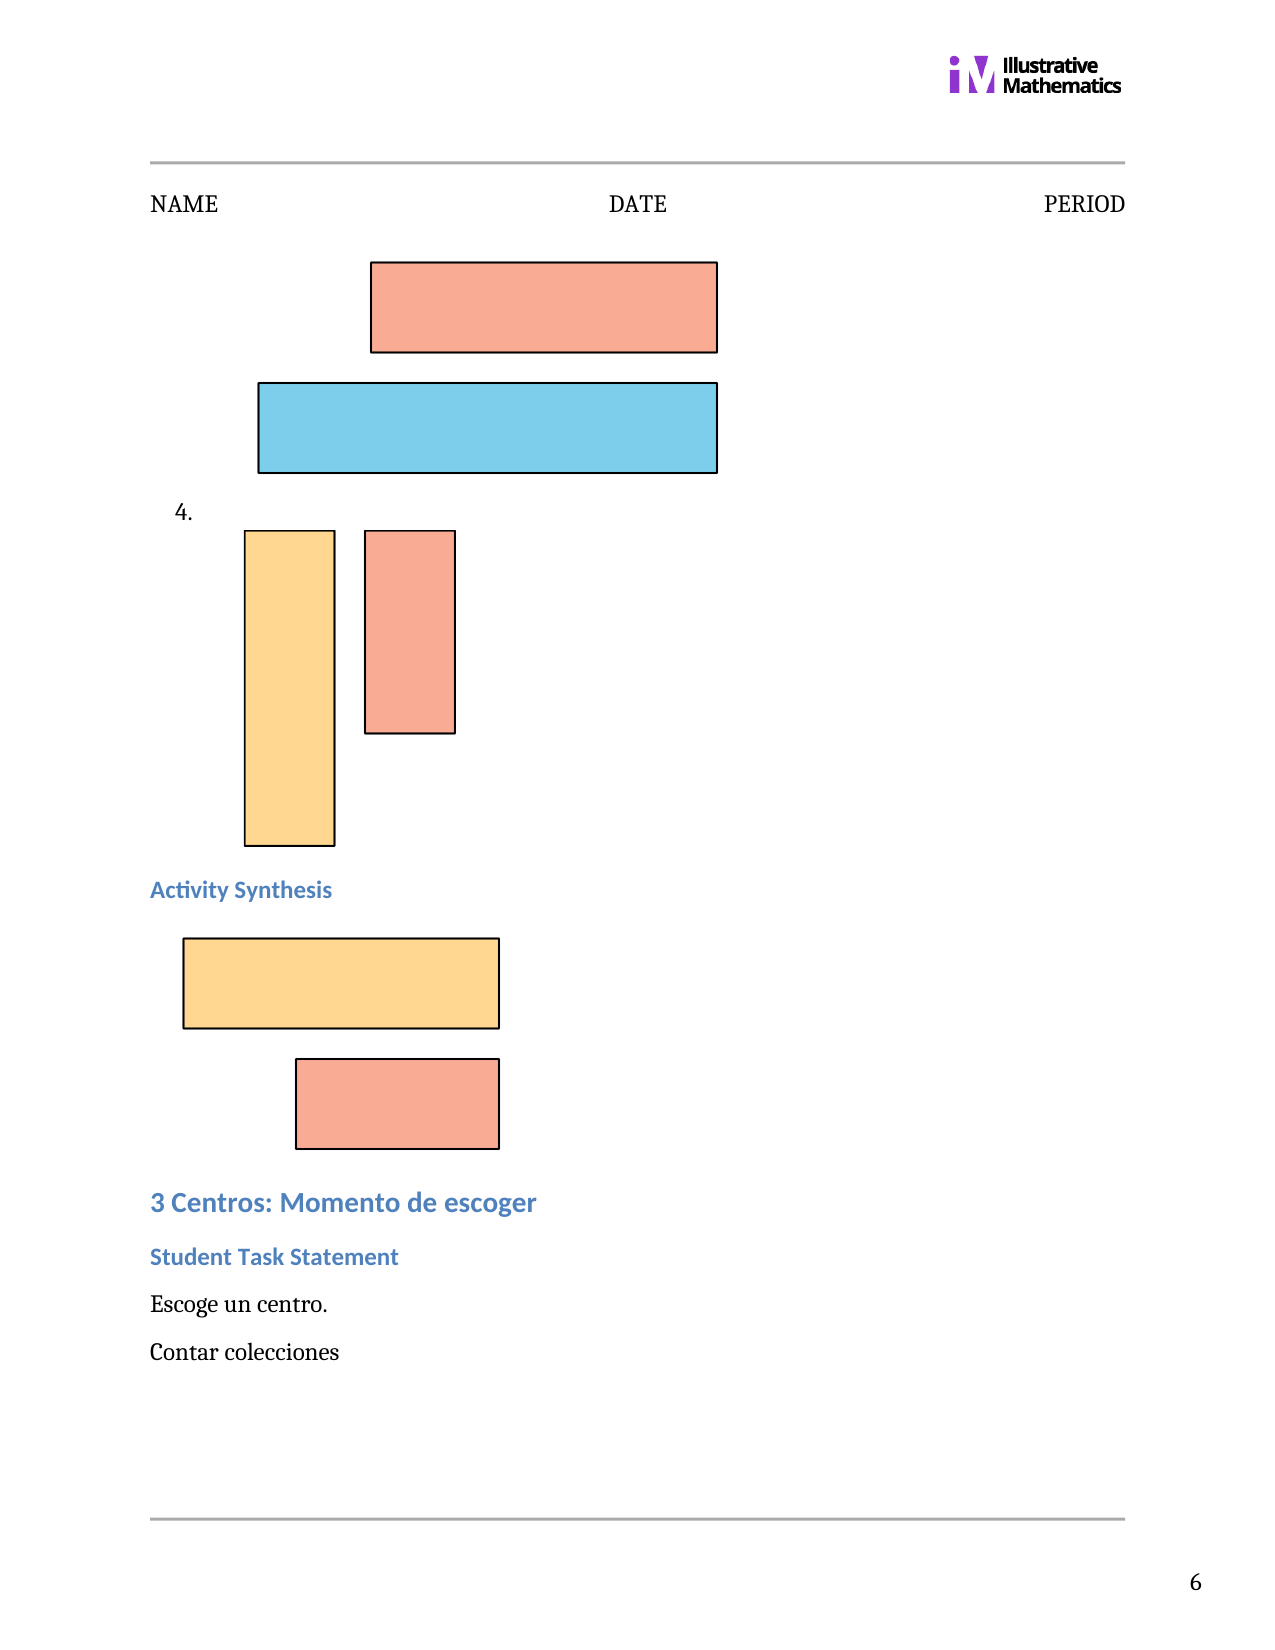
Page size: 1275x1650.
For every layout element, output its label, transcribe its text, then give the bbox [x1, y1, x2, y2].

picture [949, 55, 1121, 93]
picture [243, 247, 732, 488]
text Contar colecciones [150, 1337, 1125, 1366]
picture [243, 530, 456, 847]
text Escoge un centro. [150, 1290, 1125, 1319]
subtitle Student Task Statement [150, 1241, 1125, 1271]
picture [168, 923, 514, 1164]
subtitle Activity Synthesis [150, 874, 1125, 905]
subtitle 3 Centros: Momento de escoger [150, 1184, 1125, 1220]
